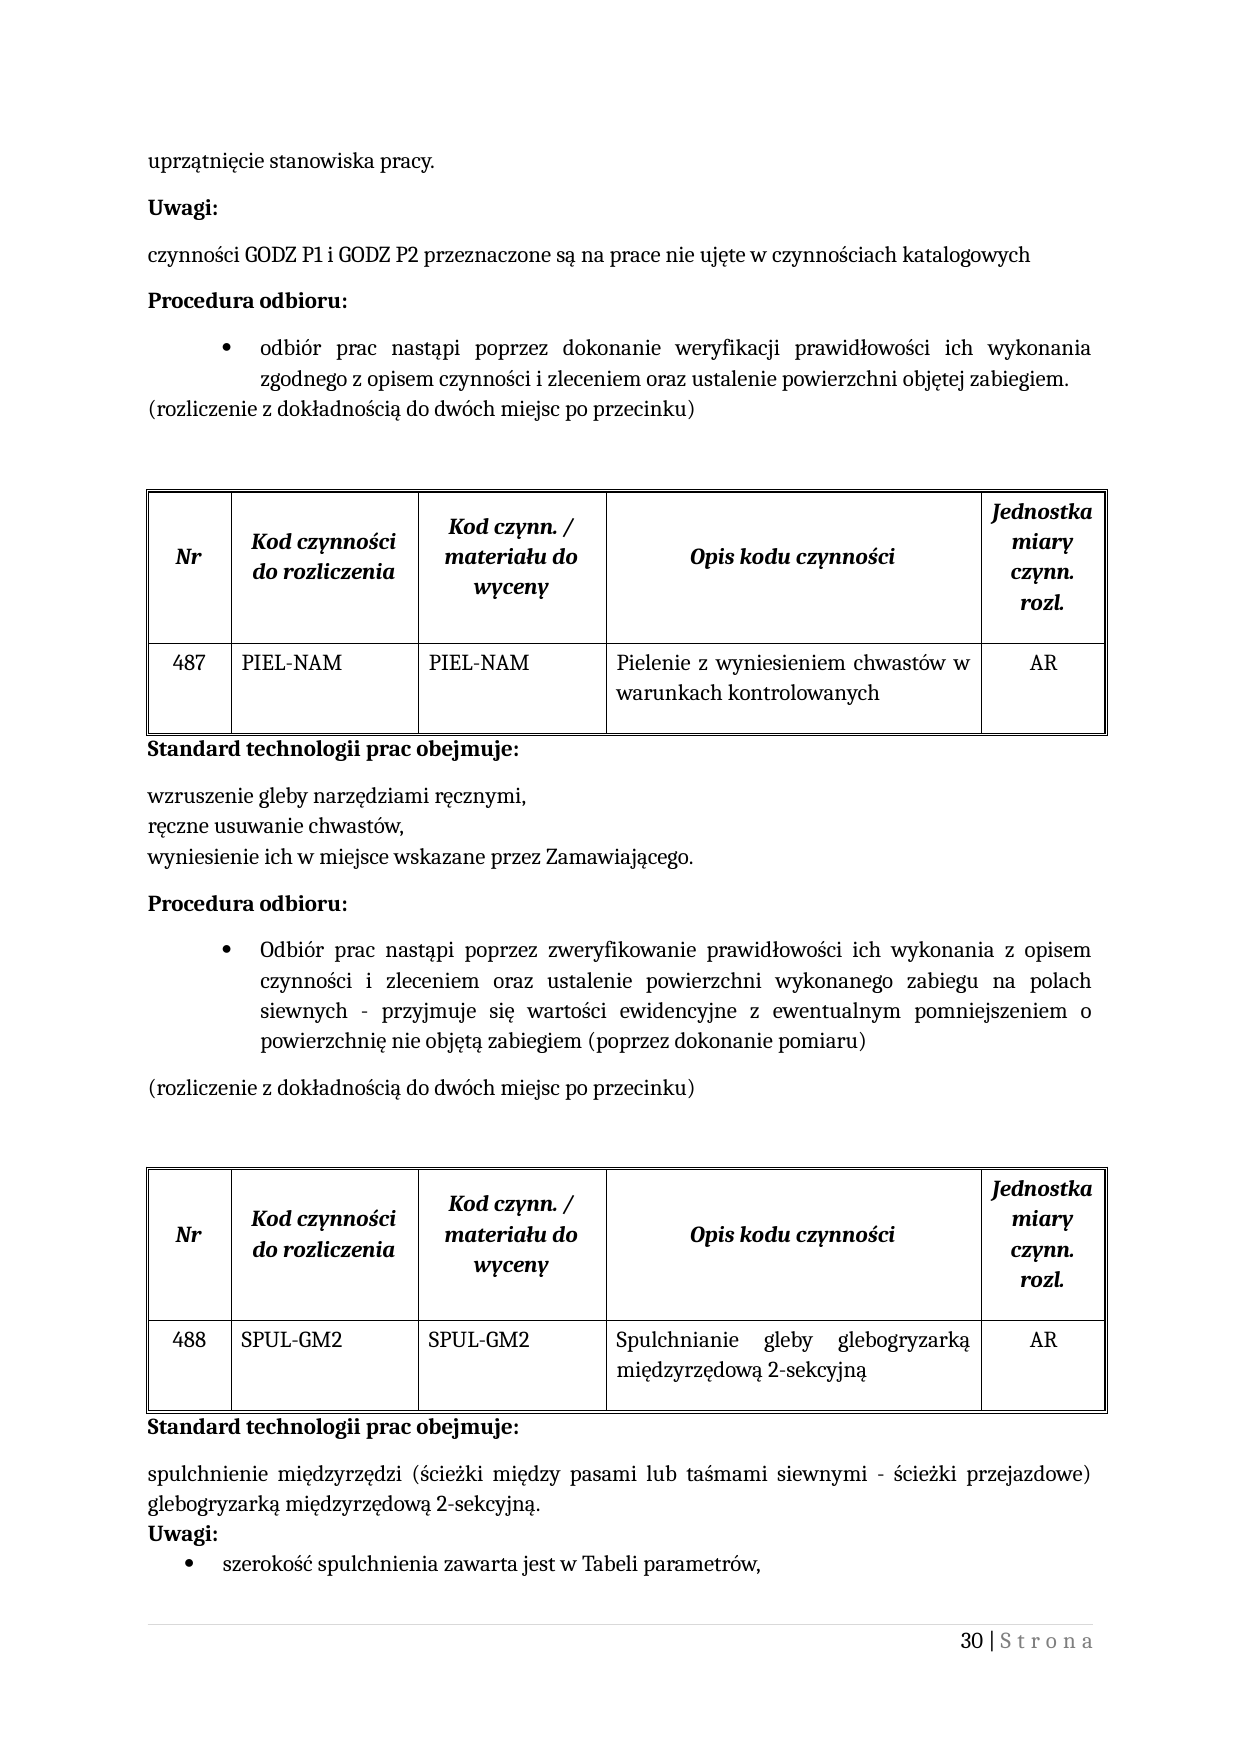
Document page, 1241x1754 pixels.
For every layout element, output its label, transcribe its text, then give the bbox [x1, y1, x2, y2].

table_header Kod czynn. / materiału do wyceny [419, 1170, 606, 1320]
table_header Jednostka miary czynn. rozl. [982, 493, 1104, 642]
list Uwagi: [148, 1521, 1093, 1547]
table_cell Spulchnianie gleby glebogryzarką międzyrzędową 2-sekcyjną [607, 1321, 981, 1410]
text czynności GODZ P1 i GODZ P2 przeznaczone są na prace nie ujęte w czynnościach katalogowych [148, 241, 1093, 268]
list spulchnienie międzyrzędzi (ścieżki między pasami lub taśmami siewnymi - ścieżki przejazdowe) glebogryzarką międzyrzędową 2-sekcyjną. [148, 1460, 1093, 1517]
text Procedura odbioru: [148, 288, 1093, 314]
list wzruszenie gleby narzędziami ręcznymi, [148, 783, 1093, 809]
text Uwagi: [148, 194, 1093, 221]
list szerokość spulchnienia zawarta jest w Tabeli parametrów, [185, 1551, 1093, 1577]
table_header Kod czynności do rozliczenia [232, 1170, 418, 1320]
table_header Nr [149, 493, 231, 642]
table_cell 487 [149, 644, 231, 733]
table_cell 488 [149, 1321, 231, 1410]
list Odbiór prac nastąpi poprzez zweryfikowanie prawidłowości ich wykonania z opisem czynności i zleceniem oraz ustalenie powierzchni wykonanego zabiegu na polach siewnych - przyjmuje się wartości ewidencyjne z ewentualnym pomniejszeniem o powierzchnię nie objętą zabiegiem (poprzez dokonanie pomiaru) [223, 937, 1093, 1054]
table_header Opis kodu czynności [607, 493, 981, 642]
table_cell SPUL-GM2 [232, 1321, 418, 1410]
list ręczne usuwanie chwastów, [148, 813, 1093, 839]
table_cell Pielenie z wyniesieniem chwastów w warunkach kontrolowanych [607, 644, 981, 733]
table_cell AR [982, 644, 1104, 733]
text Standard technologii prac obejmuje: [148, 1414, 1093, 1440]
table_header Nr [149, 1170, 231, 1320]
list (rozliczenie z dokładnością do dwóch miejsc po przecinku) [148, 396, 1093, 422]
text Standard technologii prac obejmuje: [148, 736, 1093, 762]
table_header Jednostka miary czynn. rozl. [982, 1170, 1104, 1320]
table_cell PIEL-NAM [232, 644, 418, 733]
list wyniesienie ich w miejsce wskazane przez Zamawiającego. [148, 843, 1093, 870]
table_cell SPUL-GM2 [419, 1321, 606, 1410]
text (rozliczenie z dokładnością do dwóch miejsc po przecinku) [148, 1075, 1093, 1101]
table_cell PIEL-NAM [419, 644, 606, 733]
table_header Kod czynności do rozliczenia [232, 493, 418, 642]
table_header Kod czynn. / materiału do wyceny [419, 493, 606, 642]
list odbiór prac nastąpi poprzez dokonanie weryfikacji prawidłowości ich wykonania zgodnego z opisem czynności i zleceniem oraz ustalenie powierzchni objętej zabiegiem. [223, 335, 1093, 392]
list uprzątnięcie stanowiska pracy. [148, 148, 1093, 174]
text Procedura odbioru: [148, 890, 1093, 917]
table_header Opis kodu czynności [607, 1170, 981, 1320]
table_cell AR [982, 1321, 1104, 1410]
